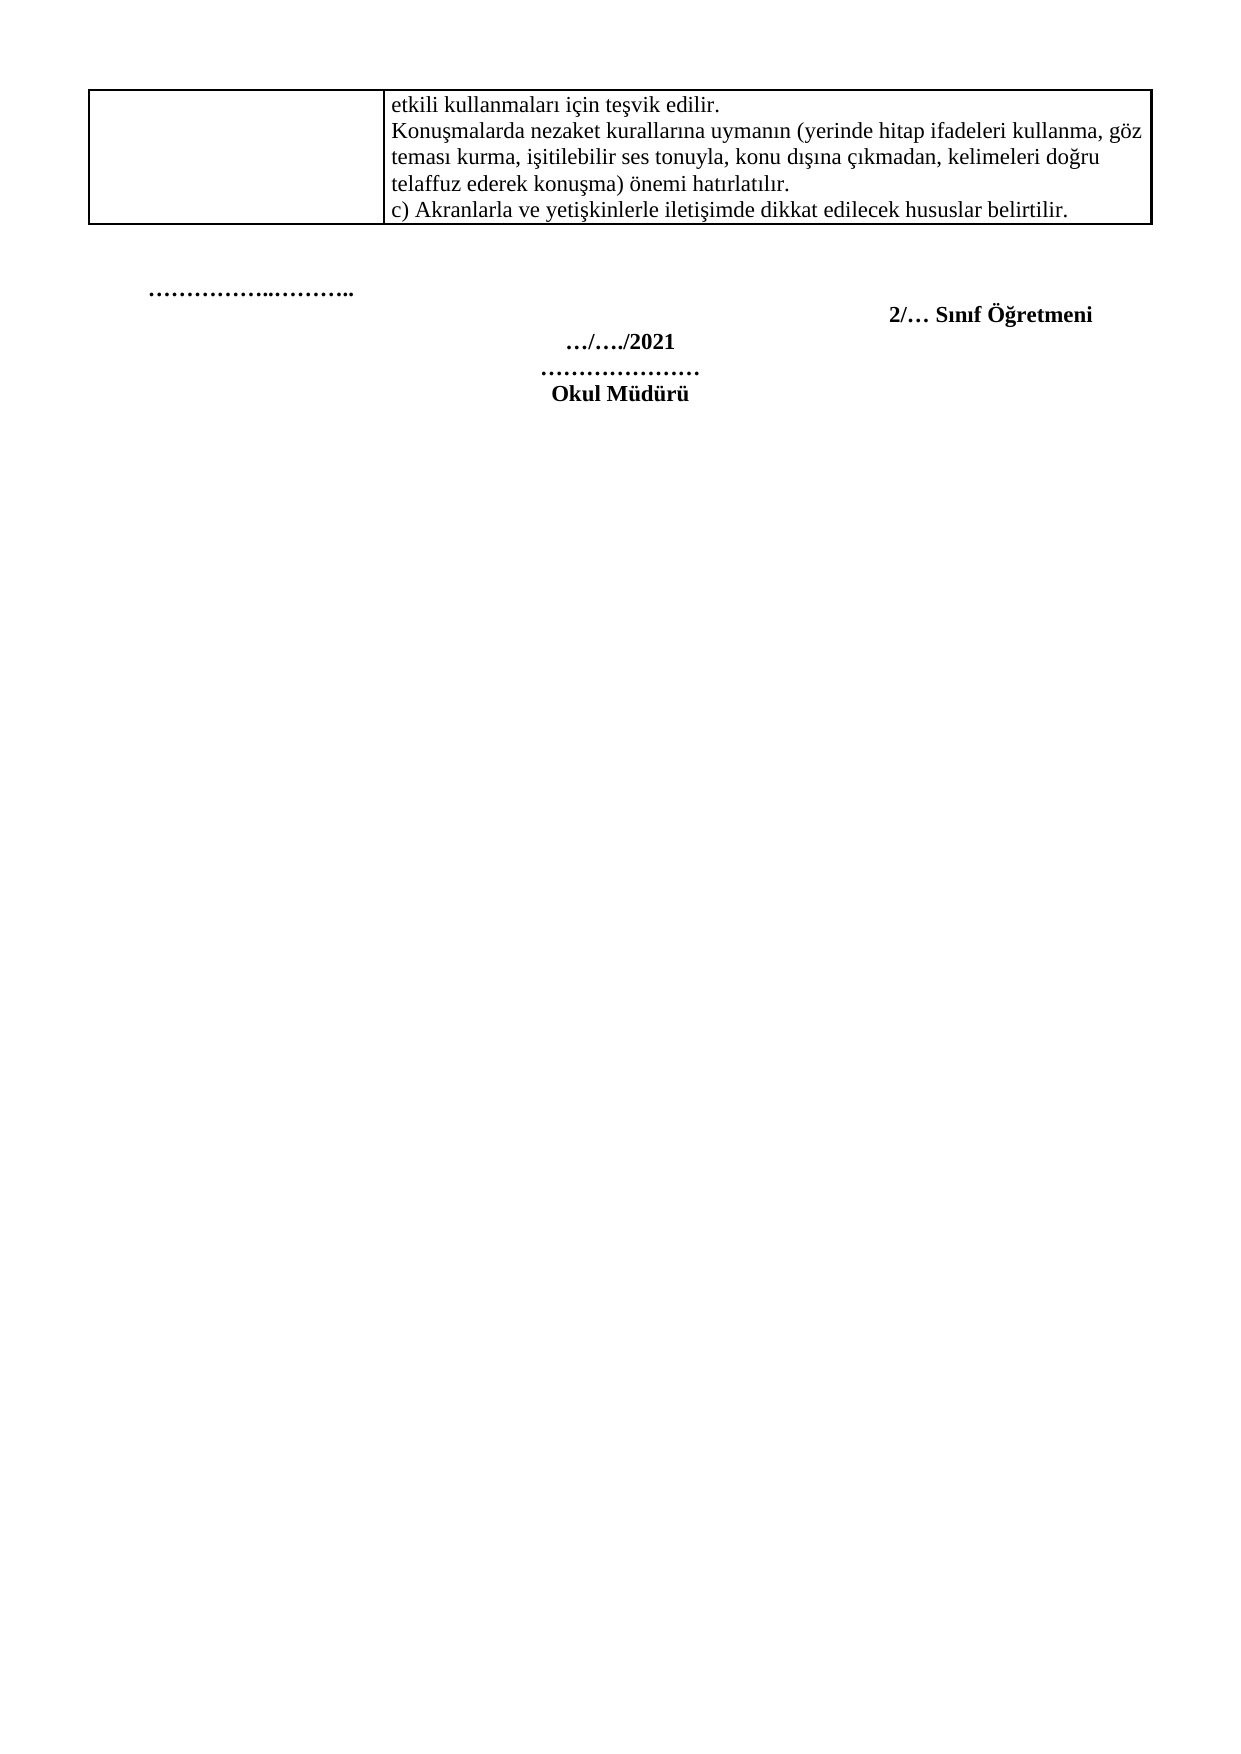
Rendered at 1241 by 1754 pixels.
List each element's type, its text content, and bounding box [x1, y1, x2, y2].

text ……………..……….. [148, 251, 1092, 301]
text Okul Müdürü [148, 380, 1092, 407]
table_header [90, 91, 383, 222]
text ………………… [148, 354, 1092, 380]
text …/…./2021 [148, 328, 1092, 354]
text 2/… Sınıf Öğretmeni [148, 301, 1092, 328]
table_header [385, 91, 1150, 222]
